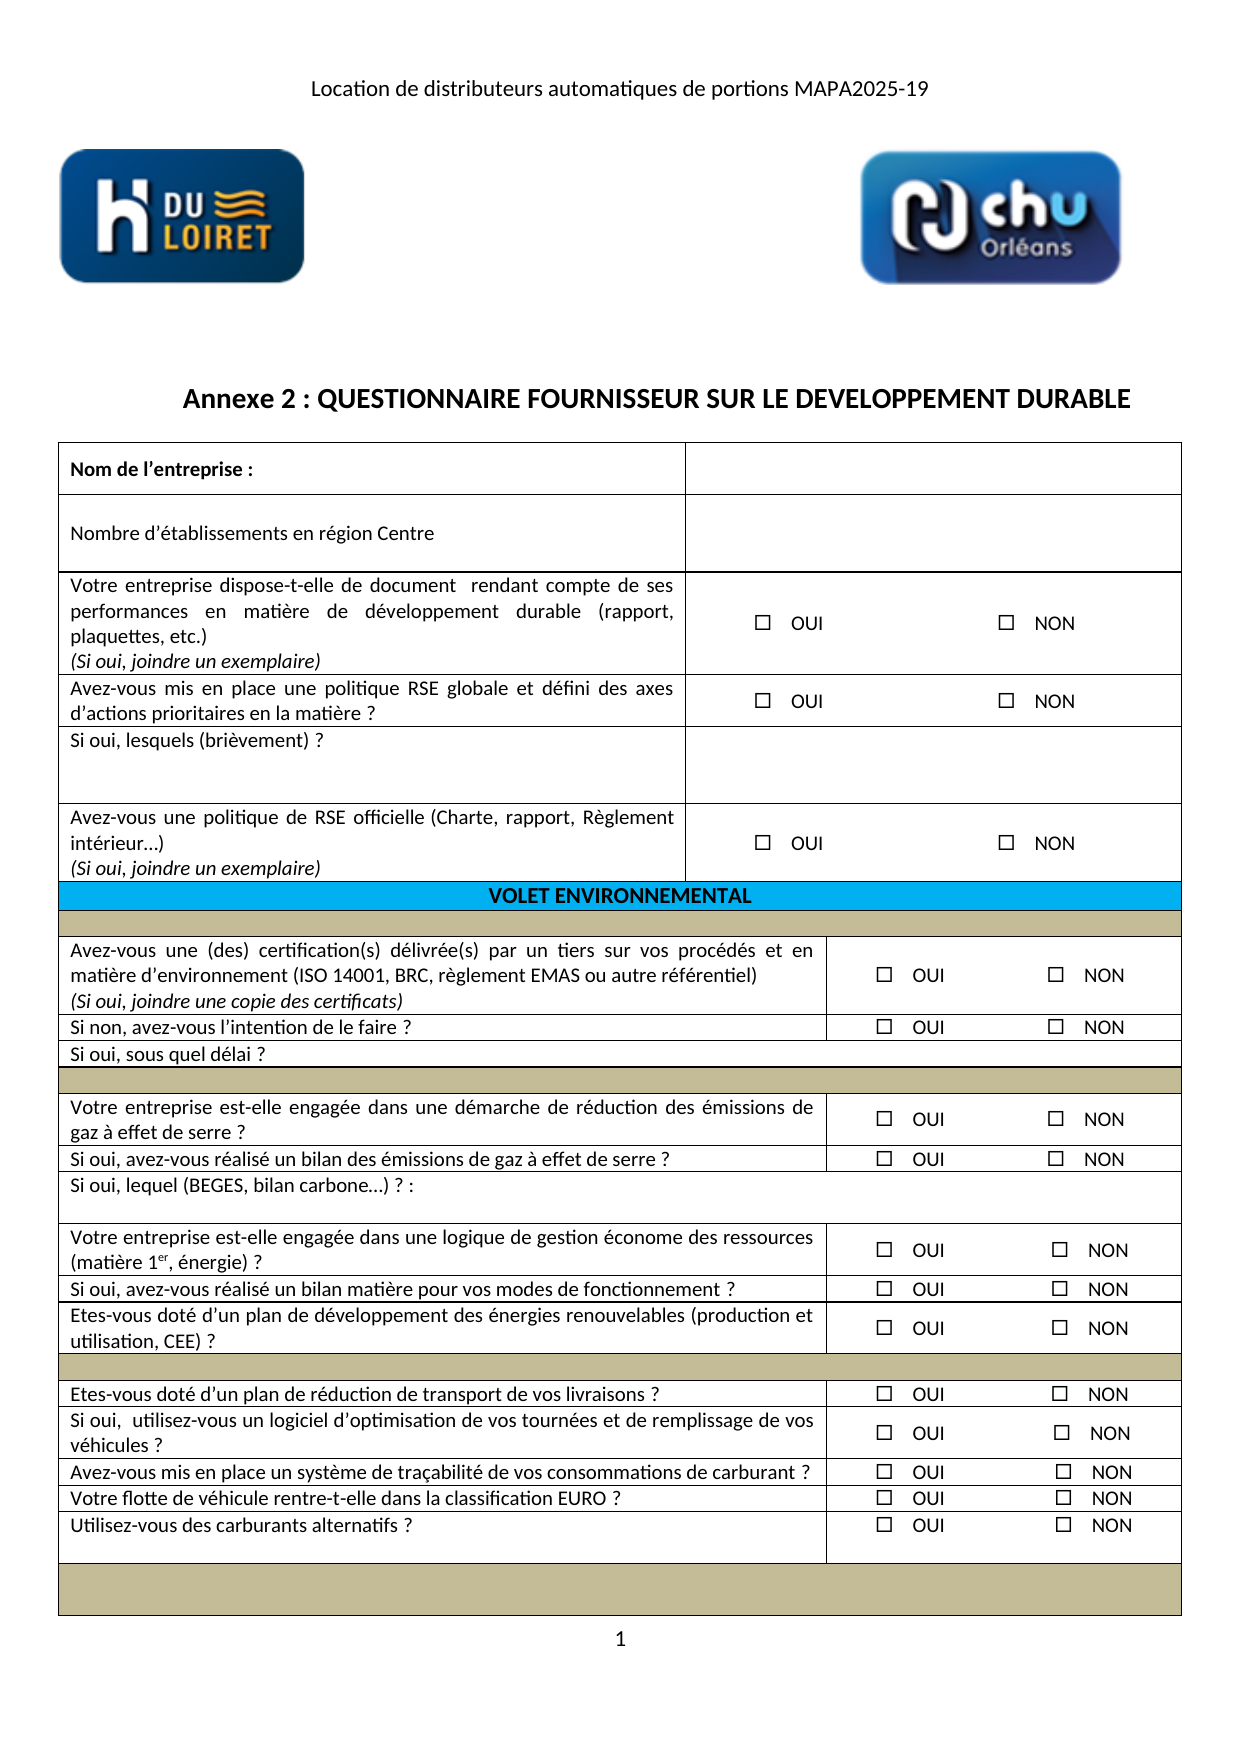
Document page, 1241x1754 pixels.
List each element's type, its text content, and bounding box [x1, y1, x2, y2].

table_cell NON [1005, 1512, 1181, 1563]
table_cell VOLET ENVIRONNEMENTAL [59, 882, 1181, 910]
table_cell Nombre d’établissements en région Centre [59, 495, 685, 571]
table_cell [59, 1354, 1181, 1380]
table_cell Si oui, utilisez-vous un logiciel d’optimisation de vos tournées et de remplissage de vos véhicules ? [59, 1407, 826, 1458]
table_cell OUI [686, 573, 853, 674]
table_cell OUI [686, 675, 853, 726]
table_cell OUI [827, 1146, 998, 1171]
table_cell Si oui, sous quel délai ? [59, 1041, 1181, 1066]
table_cell Si oui, lequel (BEGES, bilan carbone…) ? : [59, 1172, 1181, 1223]
table_cell OUI [827, 1094, 998, 1145]
table_cell OUI [827, 1512, 1005, 1563]
table_cell Si oui, avez-vous réalisé un bilan des émissions de gaz à effet de serre ? [59, 1146, 826, 1171]
table_cell [59, 1068, 1181, 1093]
table_cell OUI [827, 1276, 1002, 1301]
table_cell NON [1005, 1459, 1181, 1484]
table_cell OUI [827, 937, 998, 1013]
table_cell Votre entreprise dispose-t-elle de document rendant compte de ses performances en matière de développement durable (rapport, plaquettes, etc.) (Si oui, joindre un exemplaire) [59, 573, 685, 674]
table_cell NON [1002, 1303, 1181, 1353]
table_cell Votre entreprise est-elle engagée dans une logique de gestion économe des ressources (matière 1er, énergie) ? [59, 1224, 826, 1275]
table_cell [686, 727, 1181, 803]
table_cell OUI [827, 1303, 1002, 1353]
table_cell NON [998, 937, 1181, 1013]
table_cell OUI [827, 1015, 998, 1040]
table_cell NON [1002, 1276, 1181, 1301]
table_cell Etes-vous doté d’un plan de réduction de transport de vos livraisons ? [59, 1381, 826, 1406]
table_cell NON [998, 1094, 1181, 1145]
table_header Nom de l’entreprise : [59, 443, 685, 494]
table_cell NON [853, 804, 1181, 881]
text Annexe 2 : QUESTIONNAIRE FOURNISSEUR SUR LE DEVELOPPEMENT DURABLE [59, 381, 1181, 416]
table_cell NON [853, 573, 1181, 674]
table_cell NON [998, 1015, 1181, 1040]
table_cell NON [1002, 1224, 1181, 1275]
table_cell Votre entreprise est-elle engagée dans une démarche de réduction des émissions de gaz à effet de serre ? [59, 1094, 826, 1145]
table_cell OUI [827, 1407, 1003, 1458]
table_cell NON [998, 1146, 1181, 1171]
table_cell Etes-vous doté d’un plan de développement des énergies renouvelables (production et utilisation, CEE) ? [59, 1303, 826, 1353]
table_cell Si oui, lesquels (brièvement) ? [59, 727, 685, 803]
picture [859, 147, 1125, 285]
table_cell NON [1005, 1486, 1181, 1511]
table_header [686, 443, 1181, 494]
table_cell OUI [686, 804, 853, 881]
table_cell NON [1002, 1381, 1181, 1406]
table_cell [59, 1564, 1181, 1615]
table_cell Si non, avez-vous l’intention de le faire ? [59, 1015, 826, 1040]
table_cell OUI [827, 1381, 1002, 1406]
table_cell OUI [827, 1459, 1005, 1484]
picture [59, 149, 311, 289]
table_cell [59, 911, 1181, 936]
table_cell OUI [827, 1224, 1002, 1275]
table_cell Avez-vous une (des) certification(s) délivrée(s) par un tiers sur vos procédés et en matière d’environnement (ISO 14001, BRC, règlement EMAS ou autre référentiel) (Si oui, joindre une copie des certificats) [59, 937, 826, 1013]
table_cell Avez-vous mis en place un système de traçabilité de vos consommations de carburant ? [59, 1459, 826, 1484]
table_cell [686, 495, 1181, 571]
table_cell NON [853, 675, 1181, 726]
table_cell OUI [827, 1486, 1005, 1511]
table_cell Avez-vous mis en place une politique RSE globale et défini des axes d’actions prioritaires en la matière ? [59, 675, 685, 726]
table_cell NON [1004, 1407, 1181, 1458]
table_cell Avez-vous une politique de RSE officielle (Charte, rapport, Règlement intérieur…) (Si oui, joindre un exemplaire) [59, 804, 685, 881]
table_cell Si oui, avez-vous réalisé un bilan matière pour vos modes de fonctionnement ? [59, 1276, 826, 1301]
table_cell Votre flotte de véhicule rentre-t-elle dans la classification EURO ? [59, 1486, 826, 1511]
table_cell Utilisez-vous des carburants alternatifs ? [59, 1512, 826, 1563]
